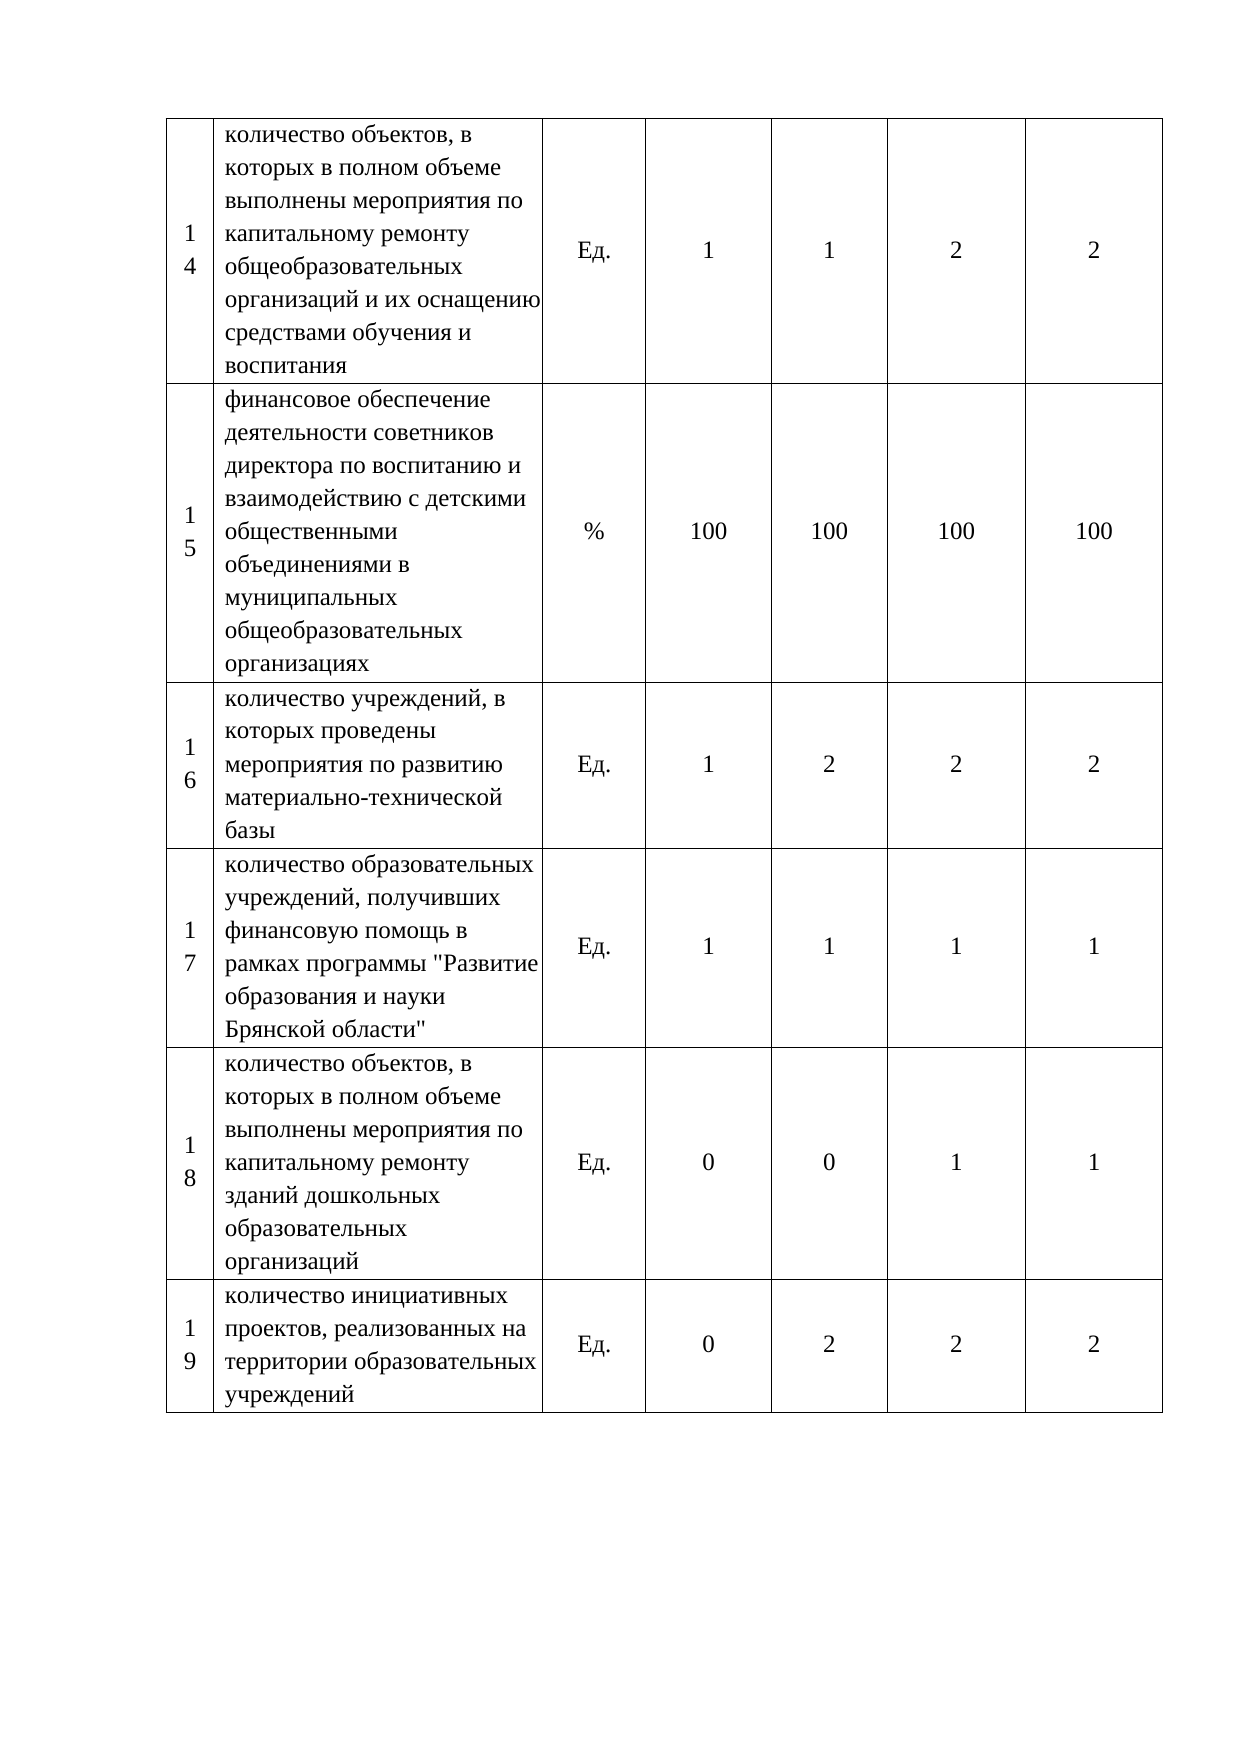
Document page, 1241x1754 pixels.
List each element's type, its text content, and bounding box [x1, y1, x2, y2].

table_cell Ед. [543, 849, 645, 1047]
table_cell 1 [646, 849, 771, 1047]
table_cell 17 [167, 849, 213, 1047]
table_cell 19 [167, 1280, 213, 1412]
table_cell 2 [888, 1280, 1025, 1412]
table_cell 1 [1026, 849, 1162, 1047]
table_cell 1 [646, 683, 771, 848]
table_cell 100 [772, 384, 887, 682]
table_cell 15 [167, 384, 213, 682]
table_cell 2 [772, 1280, 887, 1412]
table_cell 1 [772, 849, 887, 1047]
table_cell 2 [888, 119, 1025, 383]
table_cell Ед. [543, 1280, 645, 1412]
table_cell 100 [646, 384, 771, 682]
table_cell финансовое обеспечение деятельности советников директора по воспитанию и взаимодействию с детскими общественными объединениями в муниципальных общеобразовательных организациях [214, 384, 542, 682]
table_cell количество образовательных учреждений, получивших финансовую помощь в рамках программы "Развитие образования и науки Брянской области" [214, 849, 542, 1047]
table_cell количество объектов, в которых в полном объеме выполнены мероприятия по капитальному ремонту зданий дошкольных образовательных организаций [214, 1048, 542, 1279]
table_cell 0 [646, 1048, 771, 1279]
table_cell 100 [1026, 384, 1162, 682]
table_cell 1 [646, 119, 771, 383]
table_cell 2 [1026, 119, 1162, 383]
table_cell Ед. [543, 1048, 645, 1279]
table_cell количество инициативных проектов, реализованных на территории образовательных учреждений [214, 1280, 542, 1412]
table_cell количество объектов, в которых в полном объеме выполнены мероприятия по капитальному ремонту общеобразовательных организаций и их оснащению средствами обучения и воспитания [214, 119, 542, 383]
table_cell количество учреждений, в которых проведены мероприятия по развитию материально-технической базы [214, 683, 542, 848]
table_cell 1 [772, 119, 887, 383]
table_cell 18 [167, 1048, 213, 1279]
table_cell 2 [1026, 1280, 1162, 1412]
table_cell 0 [772, 1048, 887, 1279]
table_cell 2 [1026, 683, 1162, 848]
table_cell 2 [772, 683, 887, 848]
table_cell Ед. [543, 683, 645, 848]
table_cell 2 [888, 683, 1025, 848]
table_cell 0 [646, 1280, 771, 1412]
table_cell 100 [888, 384, 1025, 682]
table_cell 1 [888, 1048, 1025, 1279]
table_cell 16 [167, 683, 213, 848]
table_cell 1 [888, 849, 1025, 1047]
table_cell 1 [1026, 1048, 1162, 1279]
table_cell % [543, 384, 645, 682]
table_cell 14 [167, 119, 213, 383]
table_cell Ед. [543, 119, 645, 383]
